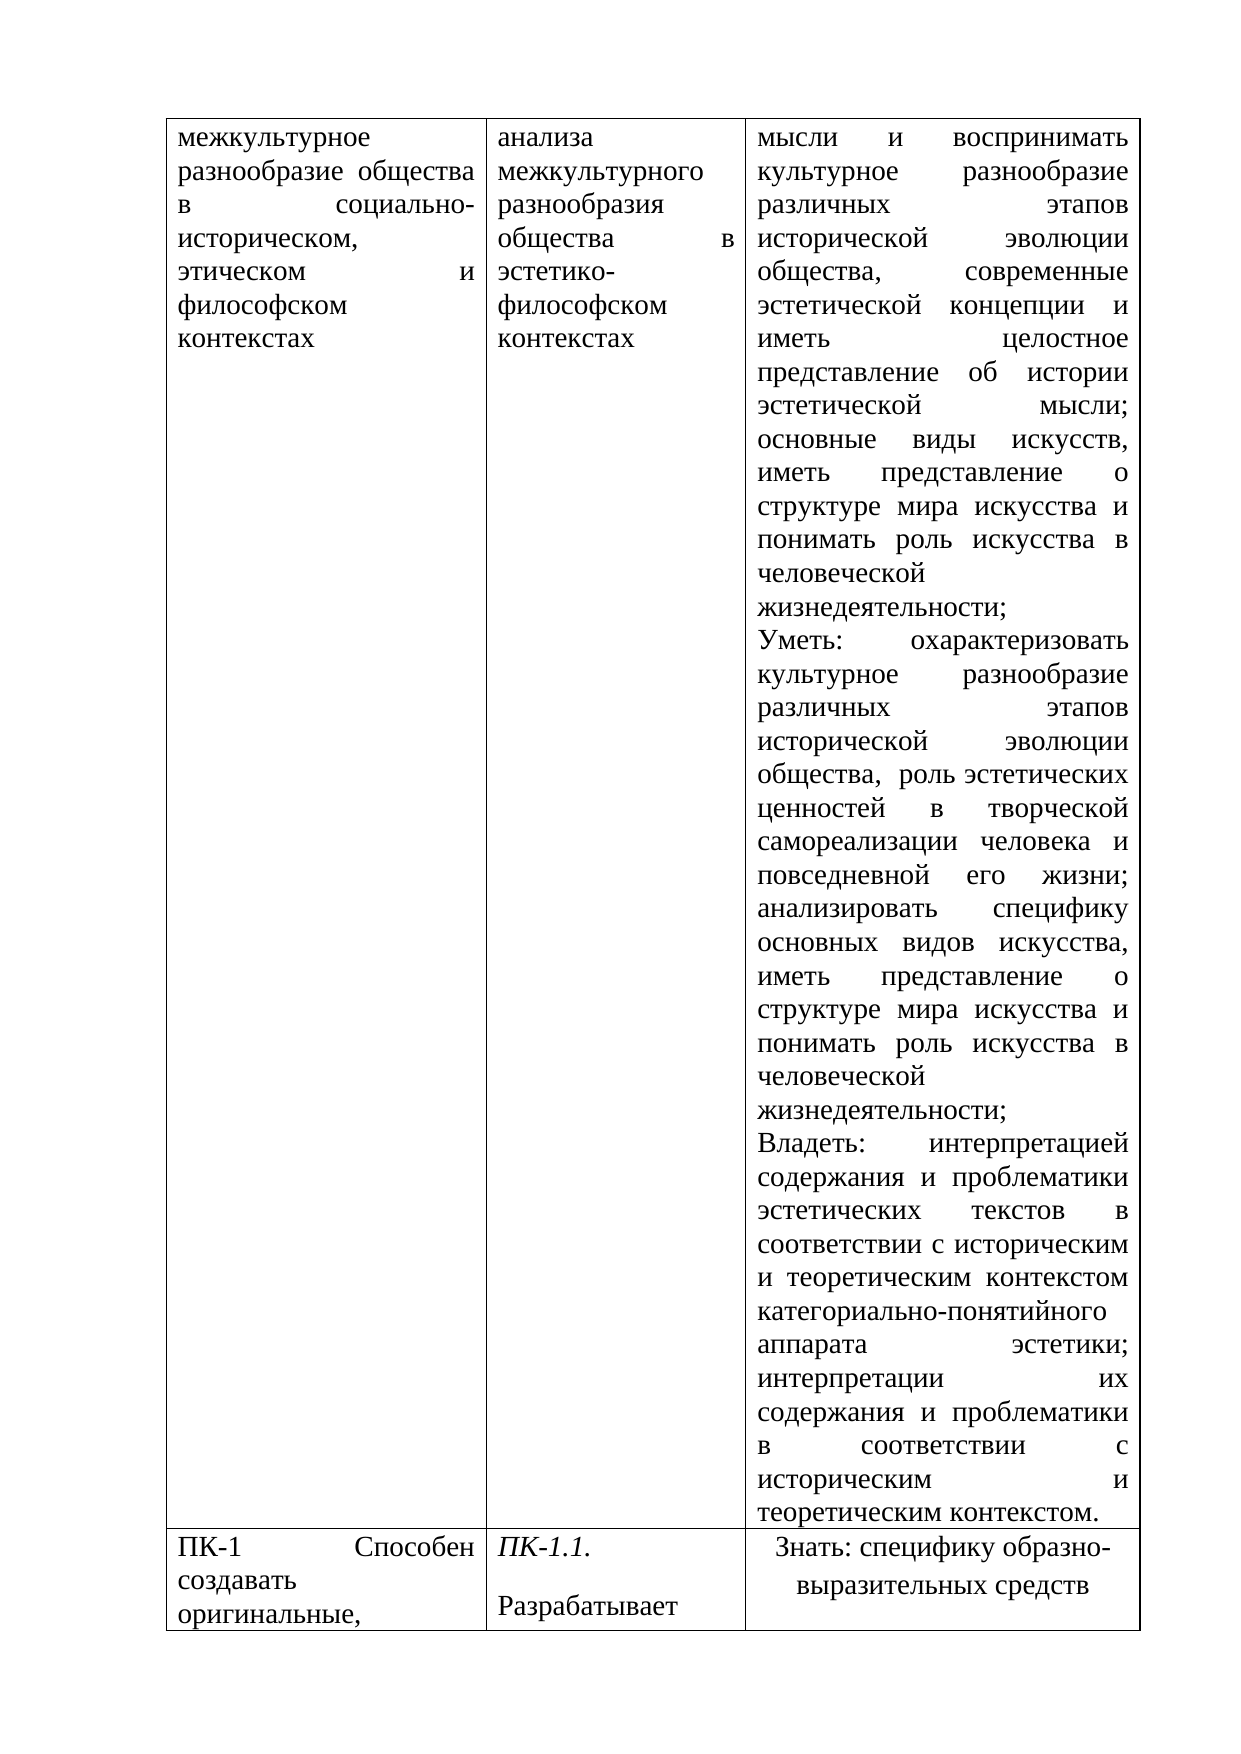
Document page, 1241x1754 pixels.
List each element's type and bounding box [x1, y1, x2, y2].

table_cell [746, 1529, 1139, 1629]
table_cell [746, 119, 1139, 1528]
table_cell [487, 119, 745, 1528]
table_cell [167, 119, 486, 1528]
table_cell [167, 1529, 486, 1629]
table_cell [487, 1529, 745, 1629]
